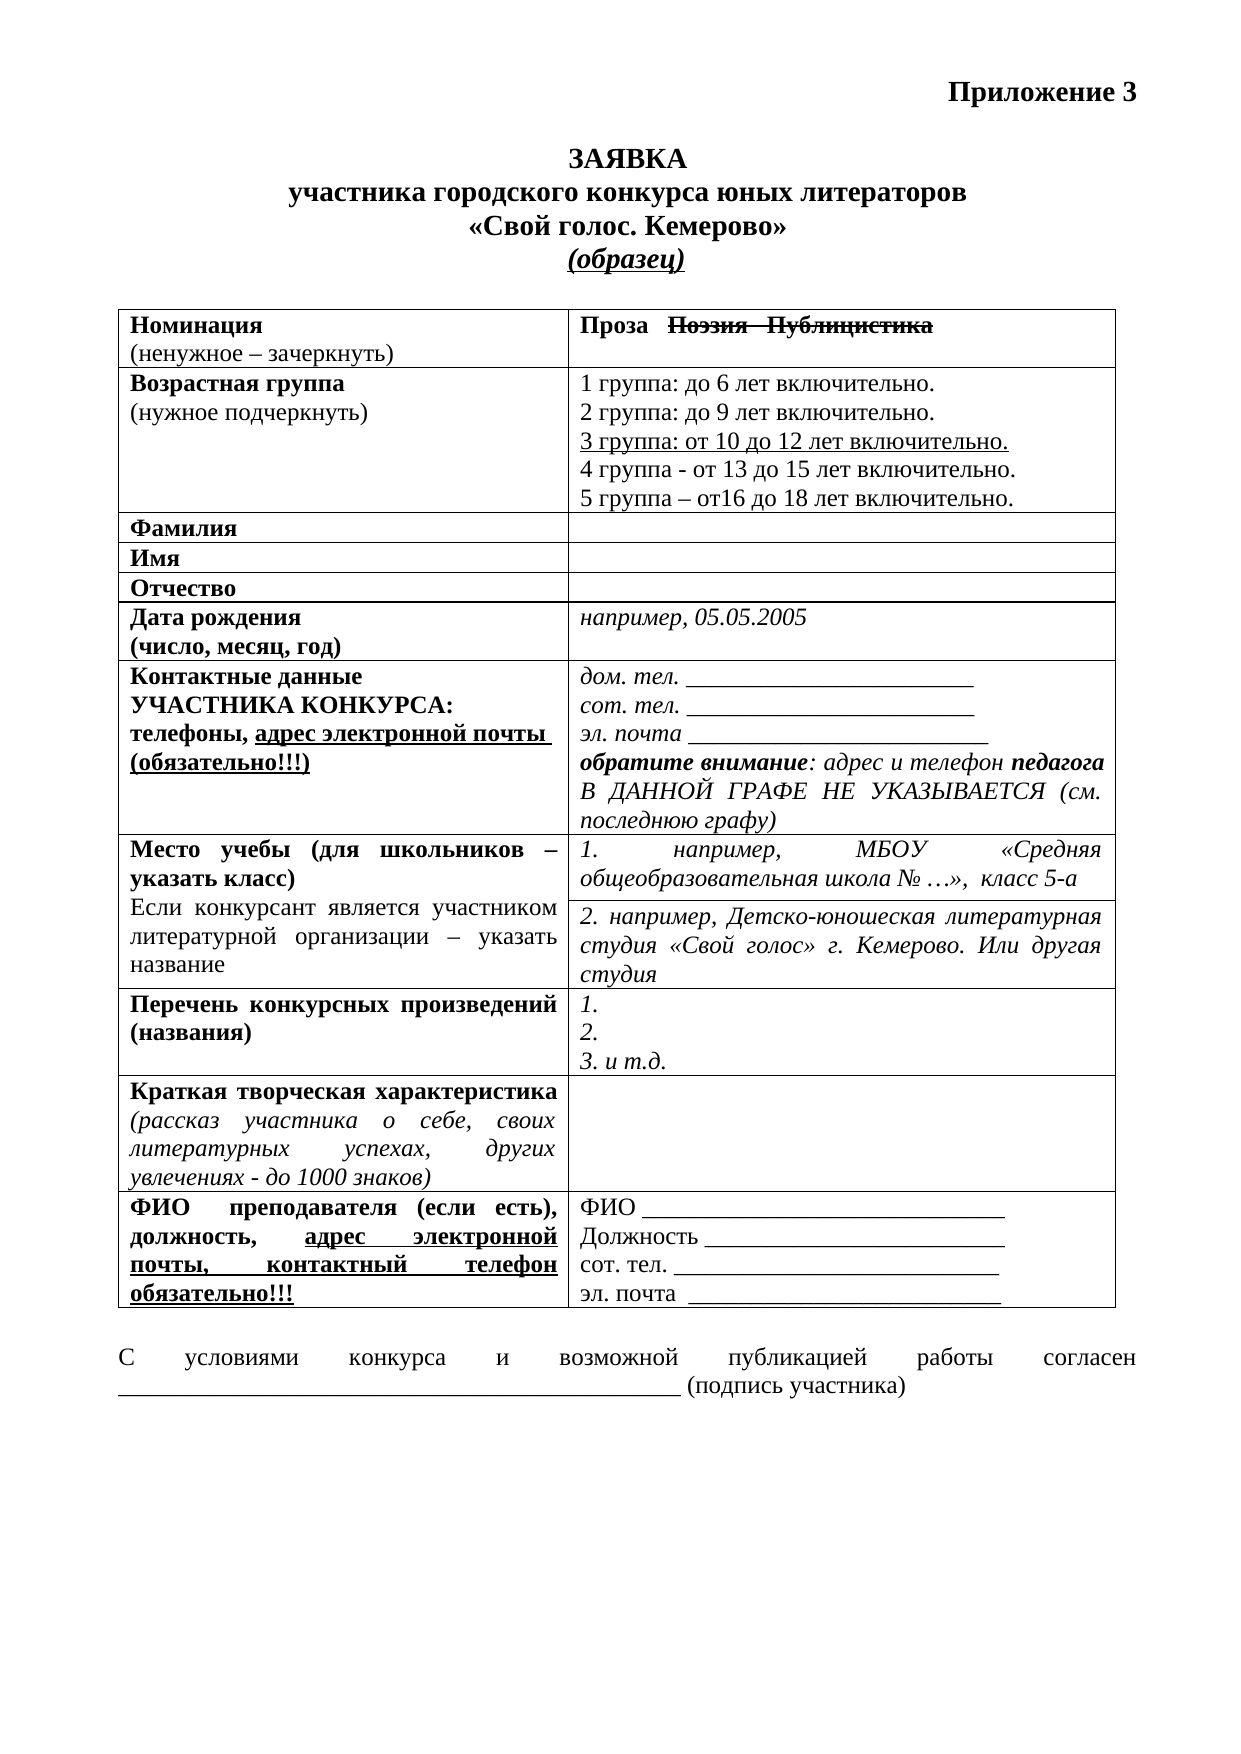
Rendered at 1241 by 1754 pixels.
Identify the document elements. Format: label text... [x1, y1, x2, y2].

text заявкА [118, 141, 1137, 174]
text Приложение 3 [118, 74, 1137, 107]
table_cell Перечень конкурсных произведений (названия) [119, 989, 568, 1075]
table_cell 1. например, МБОУ «Средняя общеобразовательная школа № …», класс 5-а [569, 835, 1115, 900]
table_cell 1. 2. 3. и т.д. [569, 989, 1115, 1075]
table_cell Краткая творческая характеристика (рассказ участника о себе, своих литературных успехах, других увлечениях - до 1000 знаков) [119, 1076, 568, 1191]
table_cell [569, 543, 1115, 572]
table_header Номинация (ненужное – зачеркнуть) [119, 310, 568, 367]
table_cell Место учебы (для школьников – указать класс) Если конкурсант является участником литературной организации – указать название [119, 835, 568, 988]
table_cell ФИО преподавателя (если есть), должность, адрес электронной почты, контактный телефон обязательно!!! [119, 1192, 568, 1307]
text (образец) [118, 242, 1137, 275]
table_header Проза Поэзия Публицистика [569, 310, 1115, 367]
table_cell Отчество [119, 573, 568, 601]
table_cell например, 05.05.2005 [569, 603, 1115, 660]
table_cell [569, 513, 1115, 542]
text участника городского конкурса юных литераторов [118, 174, 1137, 208]
table_cell Дата рождения (число, месяц, год) [119, 603, 568, 660]
text «Свой голос. Кемерово» [118, 208, 1137, 242]
table_cell 1 группа: до 6 лет включительно. 2 группа: до 9 лет включительно. 3 группа: от 10 до 12 лет включительно. 4 группа - от 13 до 15 лет включительно. 5 группа – от16 до 18 лет включительно. [569, 368, 1115, 512]
table_cell Фамилия [119, 513, 568, 542]
table_cell Имя [119, 543, 568, 572]
table_cell 2. например, Детско-юношеская литературная студия «Свой голос» г. Кемерово. Или другая студия [569, 901, 1115, 988]
table_cell ФИО _____________________________ Должность ________________________ сот. тел. __________________________ эл. почта _________________________ [569, 1192, 1115, 1307]
table_cell дом. тел. _______________________ сот. тел. _______________________ эл. почта ________________________ обратите внимание: адрес и телефон педагога В ДАННОЙ ГРАФЕ НЕ УКАЗЫВАЕТСЯ (см. последнюю графу) [569, 661, 1115, 833]
text С условиями конкурса и возможной публикацией работы согласен _____________________________________________ (подпись участника) [118, 1342, 1137, 1399]
table_cell Возрастная группа (нужное подчеркнуть) [119, 368, 568, 512]
table_cell [569, 1076, 1115, 1191]
table_cell [569, 573, 1115, 601]
table_cell Контактные данные УЧАСТНИКА КОНКУРСА: телефоны, адрес электронной почты (обязательно!!!) [119, 661, 568, 833]
